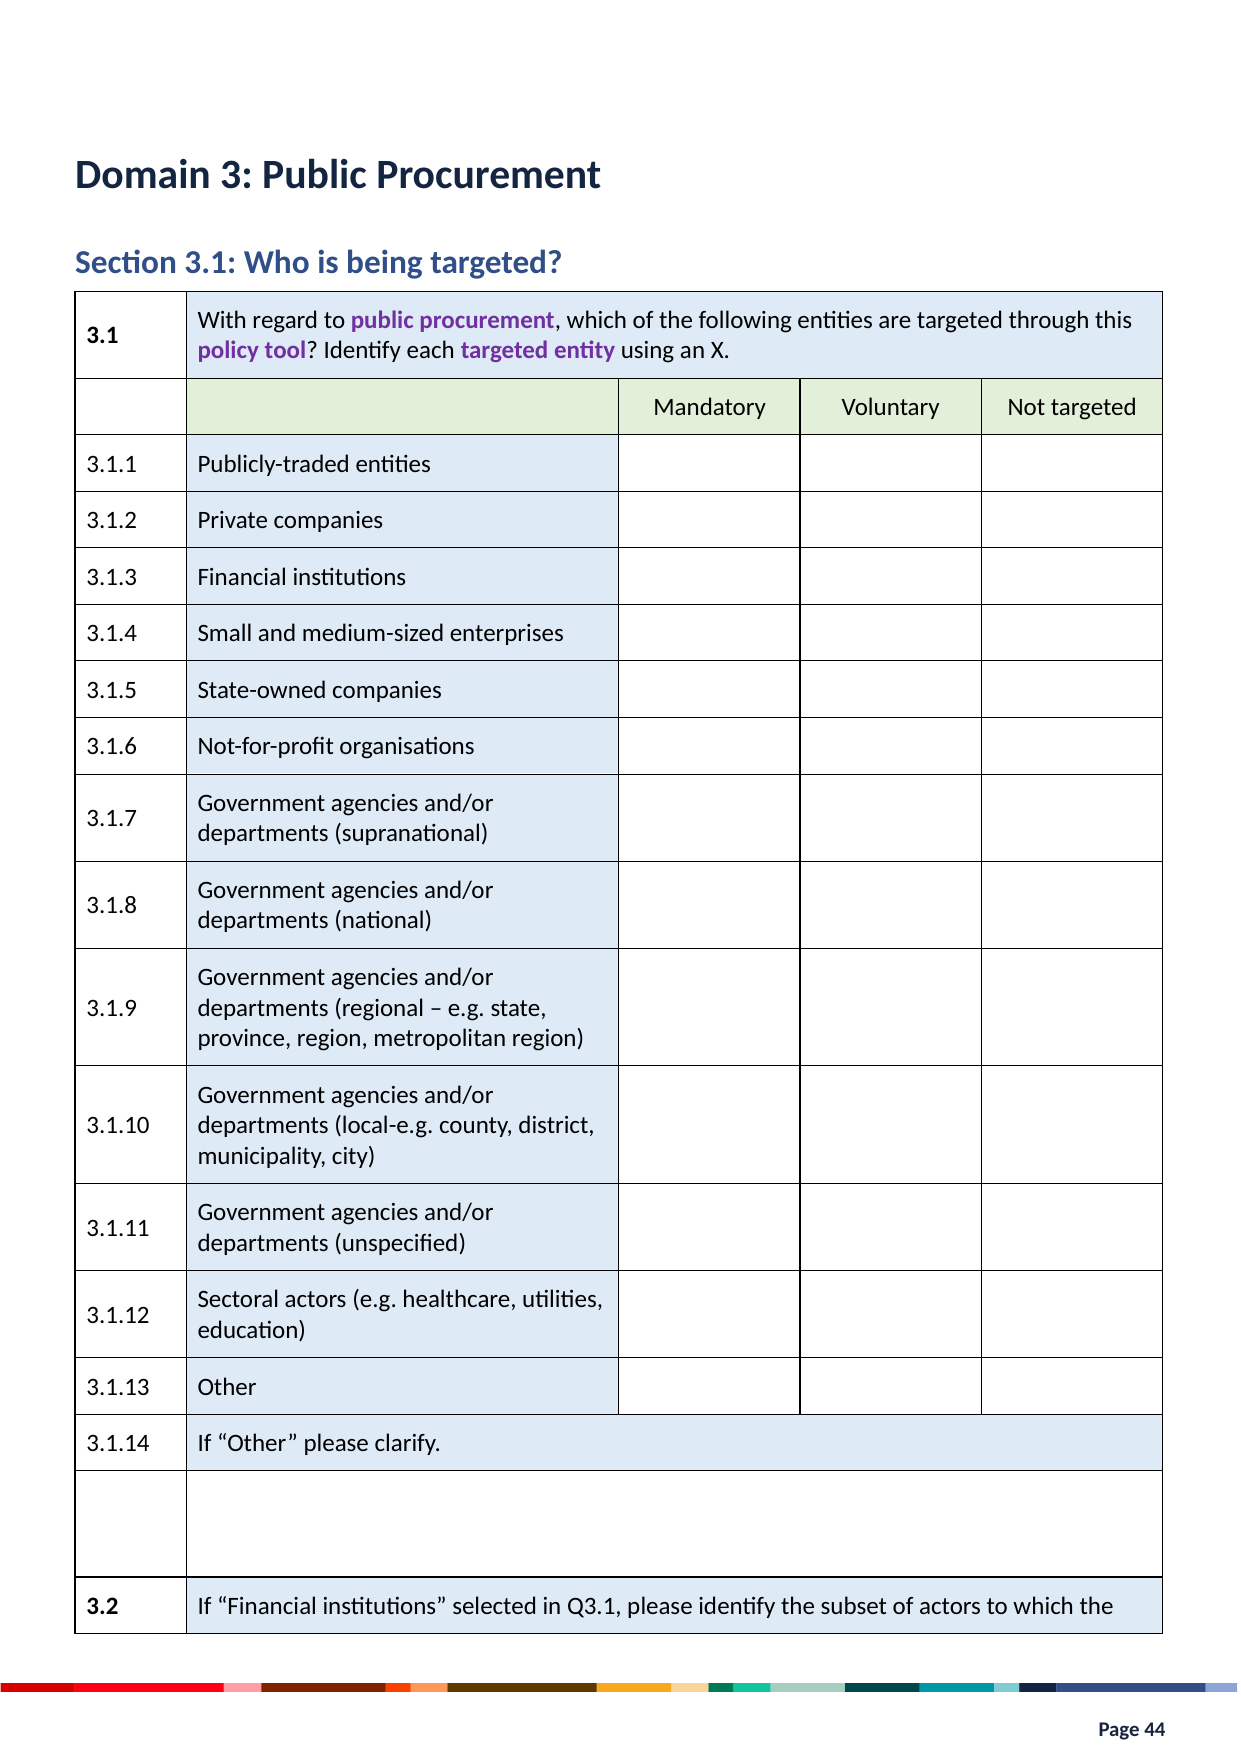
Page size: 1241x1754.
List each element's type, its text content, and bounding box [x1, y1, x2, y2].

table_cell [982, 1184, 1162, 1270]
table_cell [619, 862, 799, 948]
table_cell 3.1.2 [76, 492, 186, 547]
table_cell [801, 718, 981, 773]
table_cell [982, 548, 1162, 604]
table_cell Voluntary [801, 379, 981, 434]
table_cell [801, 1358, 981, 1414]
table_cell [619, 718, 799, 773]
table_cell Sectoral actors (e.g. healthcare, utilities, education) [187, 1271, 618, 1357]
table_cell [619, 548, 799, 604]
table_cell Mandatory [619, 379, 799, 434]
table_cell [801, 548, 981, 604]
table_cell [801, 661, 981, 717]
table_cell [619, 492, 799, 547]
table_cell [982, 605, 1162, 660]
table_cell [619, 949, 799, 1065]
table_cell [982, 435, 1162, 491]
table_cell Other [187, 1358, 618, 1414]
table_cell 3.1.8 [76, 862, 186, 948]
picture [0, 1683, 1236, 1692]
table_cell [187, 1471, 1162, 1576]
table_cell [982, 949, 1162, 1065]
table_cell 3.1.13 [76, 1358, 186, 1414]
table_cell [76, 1471, 186, 1576]
table_header With regard to public procurement, which of the following entities are targeted through this policy tool? Identify each targeted entity using an X. [187, 292, 1162, 378]
table_cell Government agencies and/or departments (unspecified) [187, 1184, 618, 1270]
table_cell Not-for-profit organisations [187, 718, 618, 773]
table_cell [801, 435, 981, 491]
table_cell [801, 775, 981, 861]
table_cell [619, 1066, 799, 1183]
table_cell [982, 775, 1162, 861]
table_cell Publicly-traded entities [187, 435, 618, 491]
table_cell [619, 605, 799, 660]
table_cell [982, 1358, 1162, 1414]
table_cell Not targeted [982, 379, 1162, 434]
table_cell State-owned companies [187, 661, 618, 717]
table_cell 3.1.7 [76, 775, 186, 861]
table_cell 3.1.6 [76, 718, 186, 773]
table_cell [187, 379, 618, 434]
table_cell Government agencies and/or departments (supranational) [187, 775, 618, 861]
table_cell 3.1.14 [76, 1415, 186, 1470]
table_cell Government agencies and/or departments (national) [187, 862, 618, 948]
table_cell [619, 1358, 799, 1414]
table_cell Financial institutions [187, 548, 618, 604]
table_cell 3.1.1 [76, 435, 186, 491]
table_cell [619, 775, 799, 861]
table_cell [801, 1271, 981, 1357]
table_header 3.1 [76, 292, 186, 378]
table_cell 3.1.11 [76, 1184, 186, 1270]
table_cell [76, 379, 186, 434]
table_cell [619, 435, 799, 491]
table_cell [982, 862, 1162, 948]
table_cell 3.1.5 [76, 661, 186, 717]
table_cell If “Other” please clarify. [187, 1415, 1162, 1470]
table_cell [982, 718, 1162, 773]
table_cell [801, 862, 981, 948]
table_cell [801, 1184, 981, 1270]
table_cell [619, 1184, 799, 1270]
table_cell 3.1.12 [76, 1271, 186, 1357]
table_cell Government agencies and/or departments (regional – e.g. state, province, region, metropolitan region) [187, 949, 618, 1065]
table_cell [801, 492, 981, 547]
table_cell Private companies [187, 492, 618, 547]
table_cell 3.1.3 [76, 548, 186, 604]
subtitle Domain 3: Public Procurement [75, 148, 1165, 199]
table_cell [801, 949, 981, 1065]
table_cell [982, 1271, 1162, 1357]
table_cell [619, 661, 799, 717]
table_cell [187, 1578, 1162, 1633]
table_cell 3.1.4 [76, 605, 186, 660]
table_cell [982, 1066, 1162, 1183]
table_cell Small and medium-sized enterprises [187, 605, 618, 660]
table_cell [982, 492, 1162, 547]
table_cell 3.1.9 [76, 949, 186, 1065]
table_cell [801, 1066, 981, 1183]
table_cell [982, 661, 1162, 717]
table_cell 3.2 [76, 1578, 186, 1633]
table_cell [801, 605, 981, 660]
subtitle Section 3.1: Who is being targeted? [75, 241, 1165, 282]
table_cell Government agencies and/or departments (local-e.g. county, district, municipality, city) [187, 1066, 618, 1183]
table_cell [619, 1271, 799, 1357]
table_cell 3.1.10 [76, 1066, 186, 1183]
